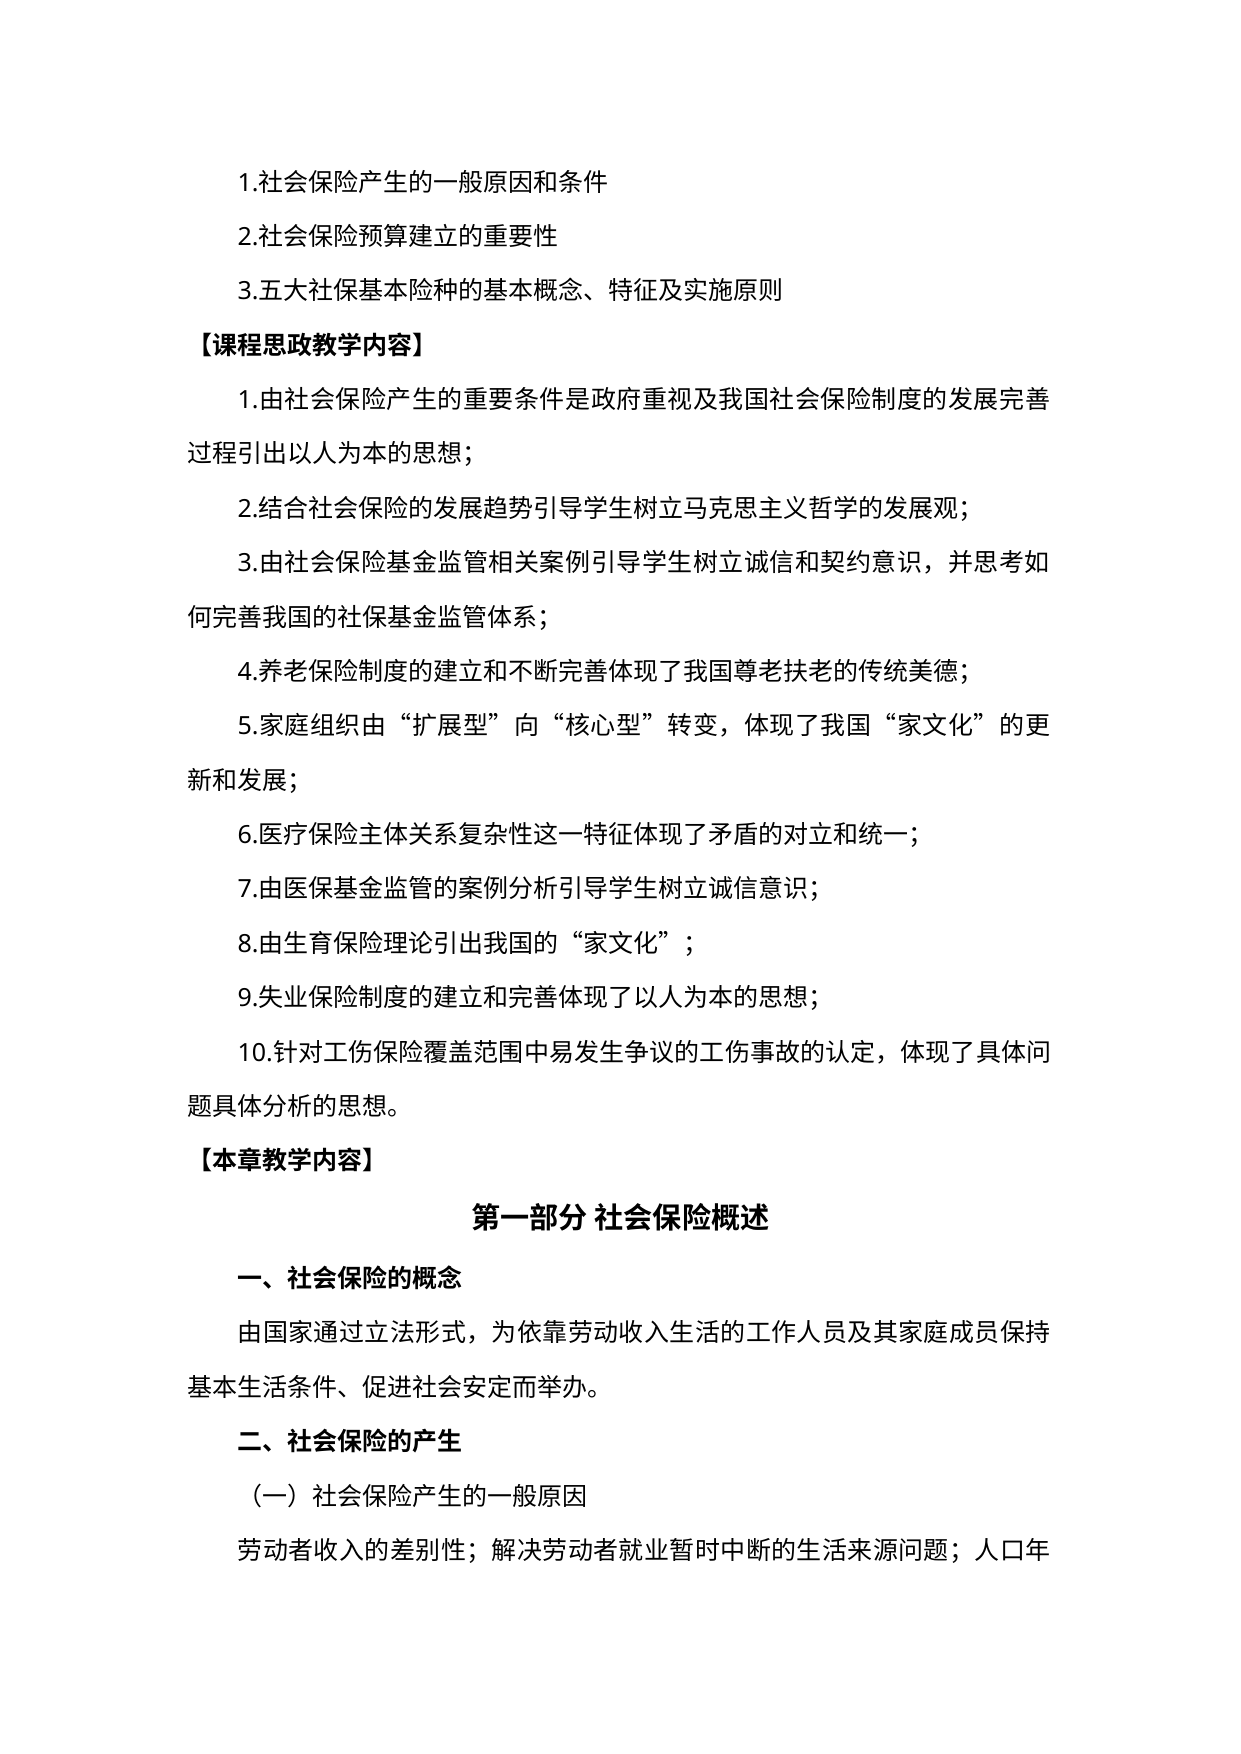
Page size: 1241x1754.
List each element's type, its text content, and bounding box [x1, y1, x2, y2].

text 8.由生育保险理论引出我国的“家文化”； [187, 923, 1053, 959]
text 3.由社会保险基金监管相关案例引导学生树立诚信和契约意识，并思考如何完善我国的社保基金监管体系； [187, 543, 1053, 633]
list 二、社会保险的产生 [238, 1422, 1053, 1458]
text 2.结合社会保险的发展趋势引导学生树立马克思主义哲学的发展观； [187, 488, 1053, 524]
text 6.医疗保险主体关系复杂性这一特征体现了矛盾的对立和统一； [187, 814, 1053, 851]
text 5.家庭组织由“扩展型”向“核心型”转变，体现了我国“家文化”的更新和发展； [187, 706, 1053, 796]
text 1.由社会保险产生的重要条件是政府重视及我国社会保险制度的发展完善过程引出以人为本的思想； [187, 379, 1053, 470]
text 7.由医保基金监管的案例分析引导学生树立诚信意识； [187, 869, 1053, 905]
text 3.五大社保基本险种的基本概念、特征及实施原则 [187, 271, 1053, 307]
text 【本章教学内容】 [187, 1141, 1053, 1177]
text 4.养老保险制度的建立和不断完善体现了我国尊老扶老的传统美德； [187, 651, 1053, 688]
text 由国家通过立法形式，为依靠劳动收入生活的工作人员及其家庭成员保持基本生活条件、促进社会安定而举办。 [187, 1313, 1053, 1403]
text 9.失业保险制度的建立和完善体现了以人为本的思想； [187, 978, 1053, 1014]
text （一）社会保险产生的一般原因 [187, 1476, 1053, 1512]
text 1.社会保险产生的一般原因和条件 [187, 162, 1053, 198]
text 第一部分 社会保险概述 [187, 1195, 1053, 1237]
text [187, 1530, 1053, 1567]
text 【课程思政教学内容】 [187, 325, 1053, 361]
text 一、社会保险的概念 [187, 1258, 1053, 1295]
text 2.社会保险预算建立的重要性 [187, 216, 1053, 253]
text 10.针对工伤保险覆盖范围中易发生争议的工伤事故的认定，体现了具体问题具体分析的思想。 [187, 1032, 1053, 1123]
